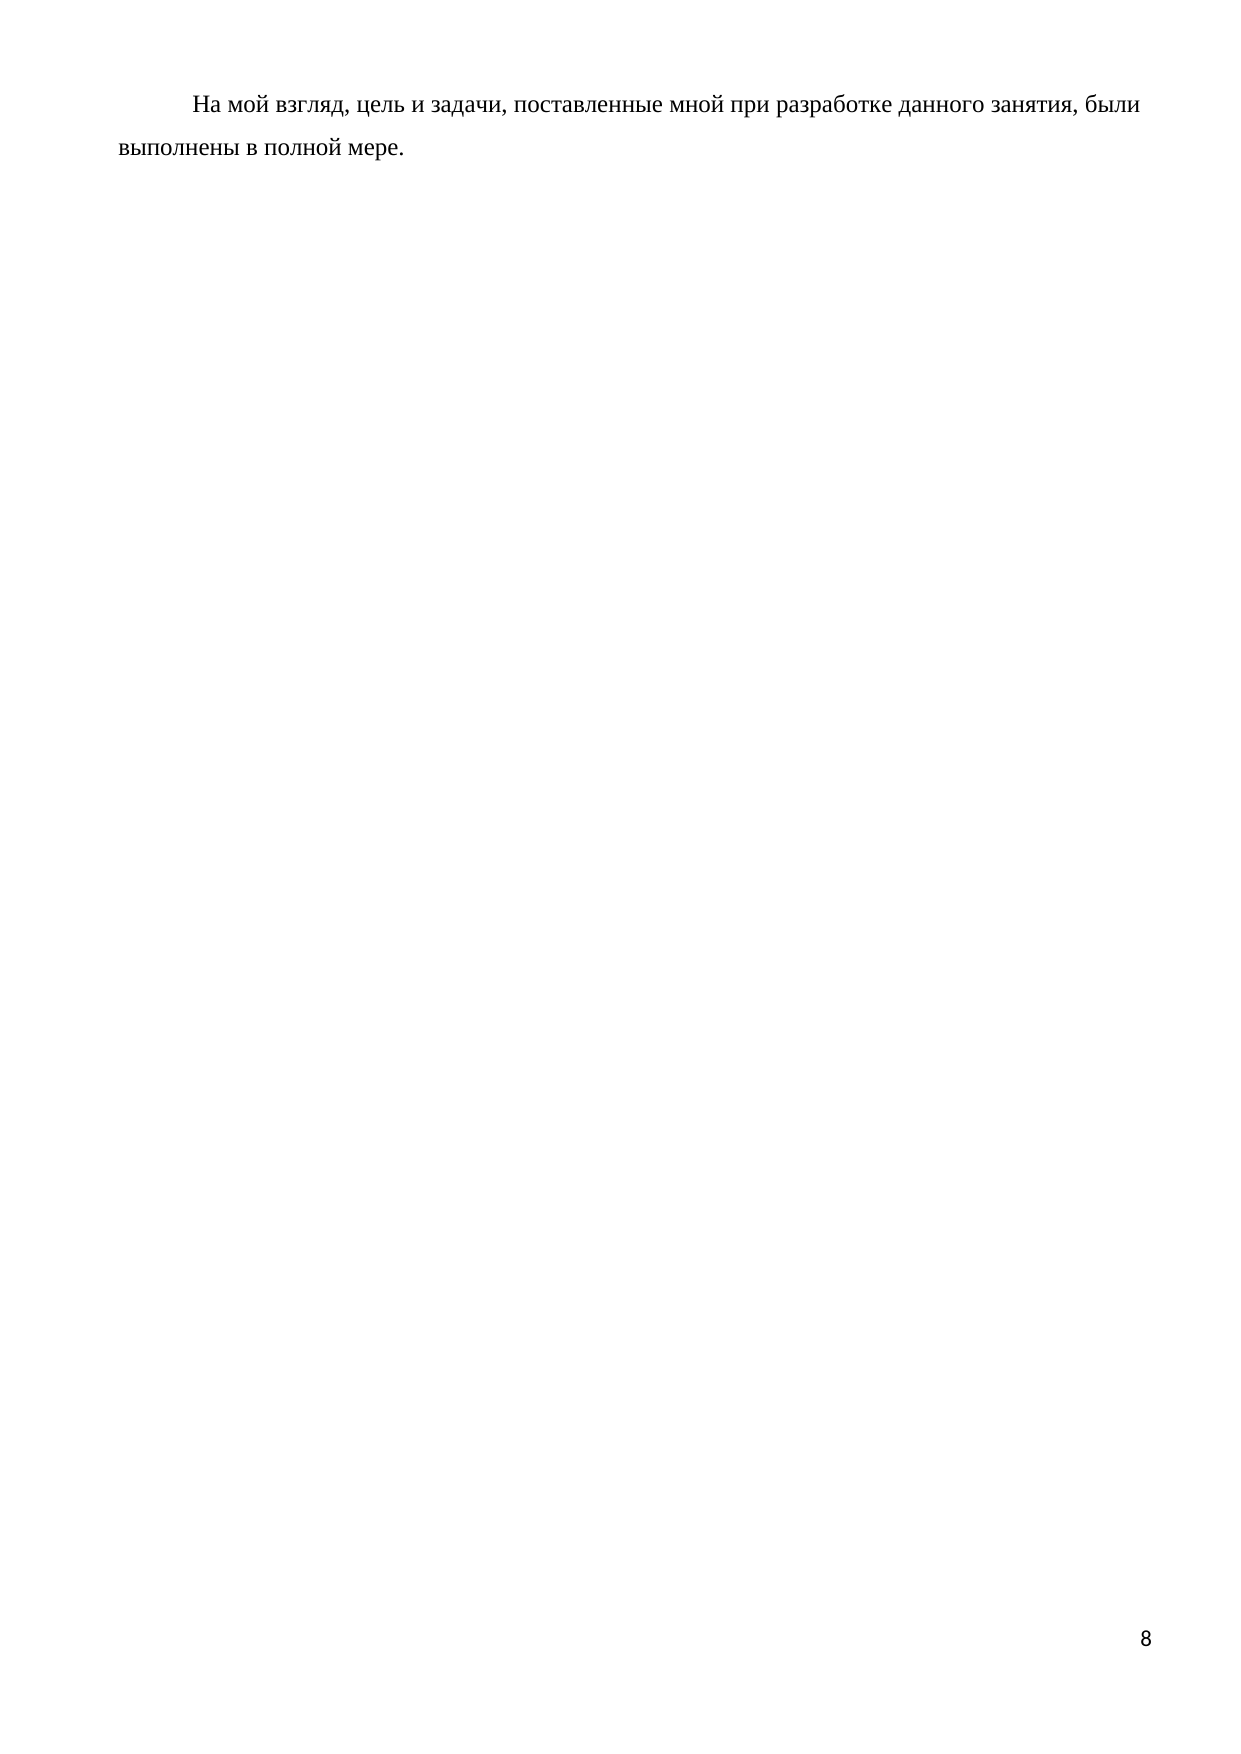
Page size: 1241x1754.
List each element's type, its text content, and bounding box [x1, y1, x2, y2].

text На мой взгляд, цель и задачи, поставленные мной при разработке данного занятия, были выполнены в полной мере. [118, 89, 1152, 161]
